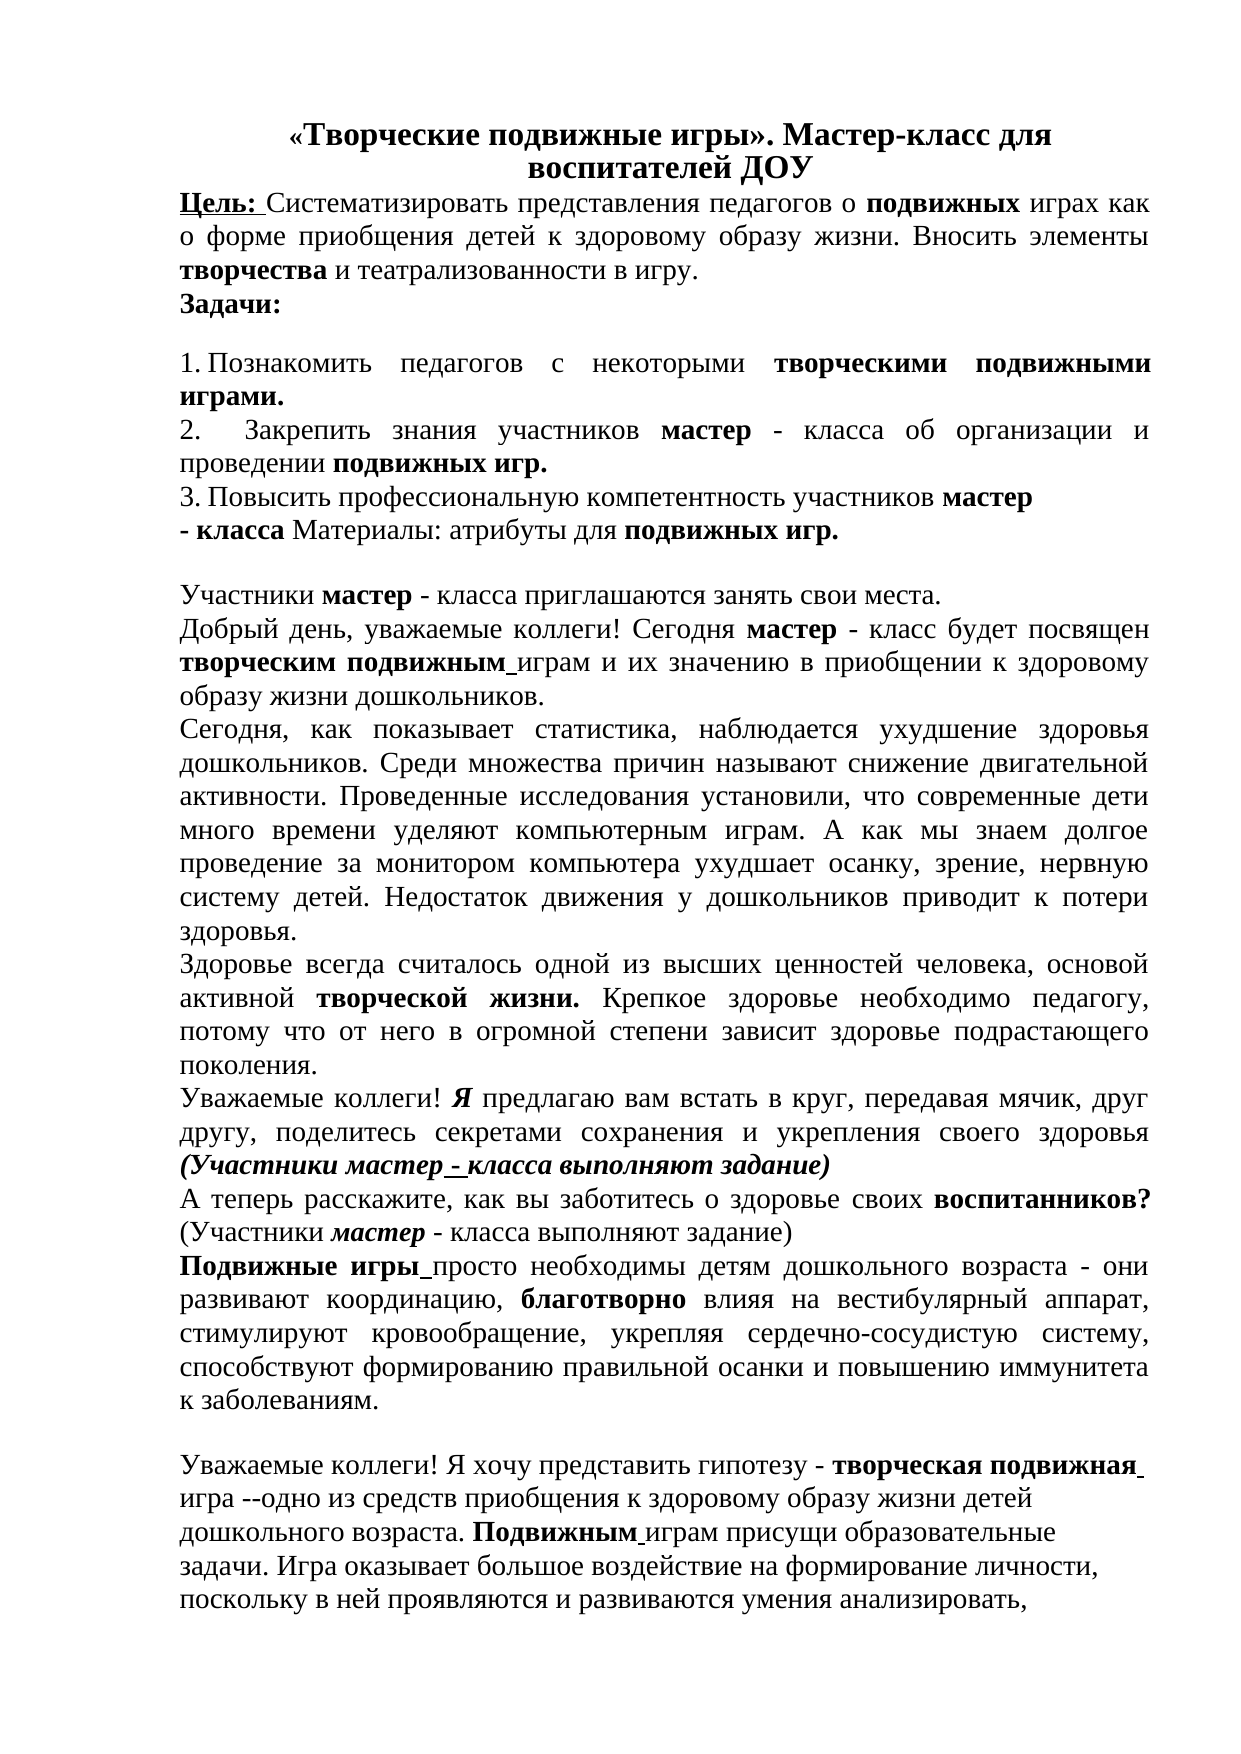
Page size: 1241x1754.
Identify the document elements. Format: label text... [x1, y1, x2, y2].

list Закрепить знания участников мастер - класса об организации и проведении подвижных игр. [179, 412, 1149, 479]
list Познакомить педагогов с некоторыми творческими подвижными играми. [179, 345, 1152, 412]
text Задачи: [179, 286, 1152, 319]
text Подвижные игры просто необходимы детям дошкольного возраста - они развивают координацию, благотворно влияя на вестибулярный аппарат, стимулируют кровообращение, укрепляя сердечно-сосудистую систему, способствуют формированию правильной осанки и повышению иммунитета к заболеваниям. [179, 1248, 1149, 1416]
text Добрый день, уважаемые коллеги! Сегодня мастер - класс будет посвящен творческим подвижным играм и их значению в приобщении к здоровому образу жизни дошкольников. [179, 611, 1149, 712]
list Повысить профессиональную компетентность участников мастер - класса Материалы: атрибуты для подвижных игр. [179, 479, 1037, 546]
text Цель: Систематизировать представления педагогов о подвижных играх как о форме приобщения детей к здоровому образу жизни. Вносить элементы творчества и театрализованности в игру. [179, 185, 1149, 286]
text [179, 1447, 1149, 1615]
text Уважаемые коллеги! Я предлагаю вам встать в круг, передавая мячик, друг другу, поделитесь секретами сохранения и укрепления своего здоровья (Участники мастер - класса выполняют задание) [179, 1081, 1149, 1181]
text А теперь расскажите, как вы заботитесь о здоровье своих воспитанников? (Участники мастер - класса выполняют задание) [179, 1181, 1152, 1248]
text Здоровье всегда считалось одной из высших ценностей человека, основой активной творческой жизни. Крепкое здоровье необходимо педагогу, потому что от него в огромной степени зависит здоровье подрастающего поколения. [179, 947, 1149, 1081]
text Участники мастер - класса приглашаются занять свои места. [420, 578, 1152, 611]
text Участники мастер - класса приглашаются занять свои места. [179, 578, 322, 611]
text «Творческие подвижные игры». Мастер-класс для воспитателей ДОУ [190, 118, 1152, 185]
text Сегодня, как показывает статистика, наблюдается ухудшение здоровья дошкольников. Среди множества причин называют снижение двигательной активности. Проведенные исследования установили, что современные дети много времени уделяют компьютерным играм. А как мы знаем долгое проведение за монитором компьютера ухудшает осанку, зрение, нервную систему детей. Недостаток движения у дошкольников приводит к потери здоровья. [179, 712, 1149, 947]
